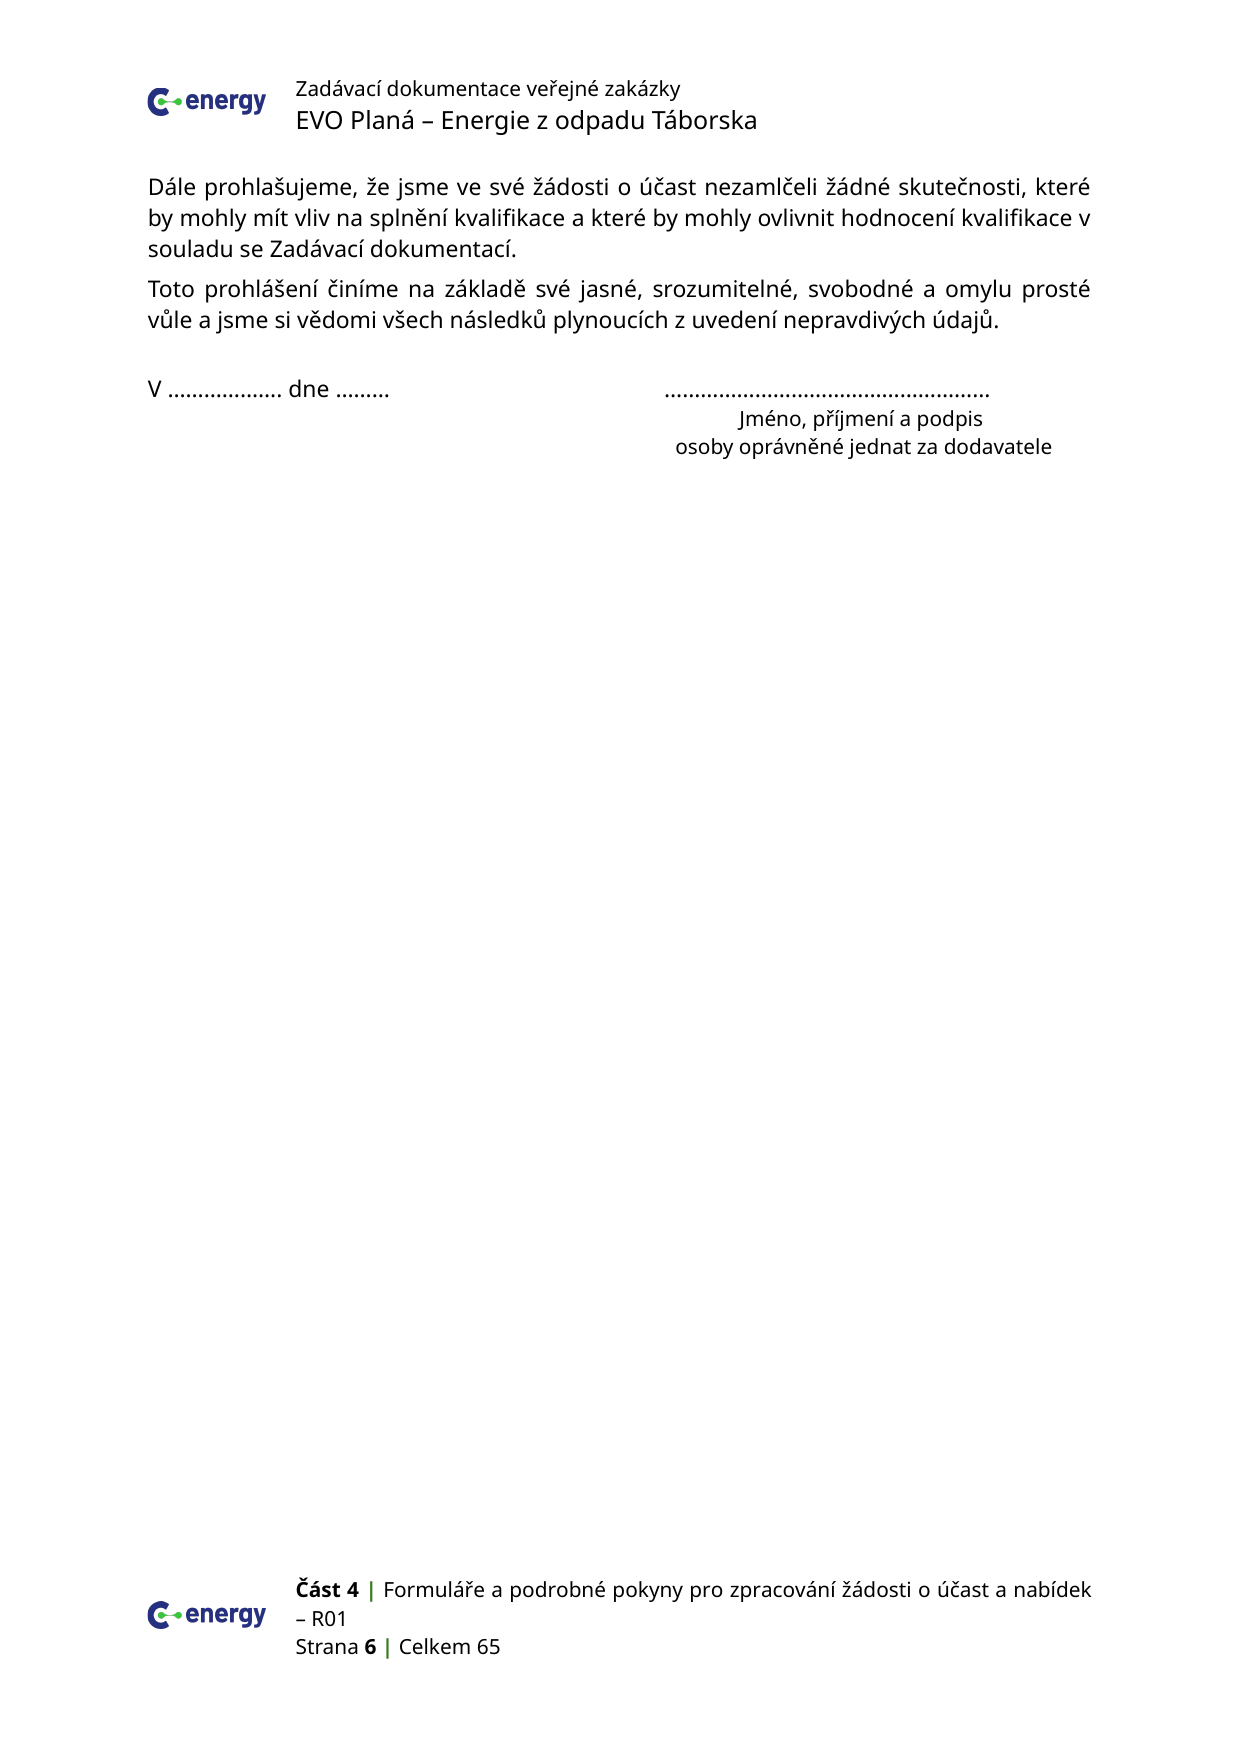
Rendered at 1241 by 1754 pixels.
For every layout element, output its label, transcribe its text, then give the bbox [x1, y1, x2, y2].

text Toto prohlášení činíme na základě své jasné, srozumitelné, svobodné a omylu prosté vůle a jsme si vědomi všech následků plynoucích z uvedení nepravdivých údajů. [148, 272, 1092, 335]
picture [147, 1601, 266, 1629]
text Dále prohlašujeme, že jsme ve své žádosti o účast nezamlčeli žádné skutečnosti, které by mohly mít vliv na splnění kvalifikace a které by mohly ovlivnit hodnocení kvalifikace v souladu se Zadávací dokumentací. [148, 170, 1092, 264]
picture [147, 88, 266, 116]
text Jméno, příjmení a podpis osoby oprávněné jednat za dodavatele [635, 404, 1092, 461]
text V ………………. dne ……… ……………………………………………… [148, 372, 1092, 404]
